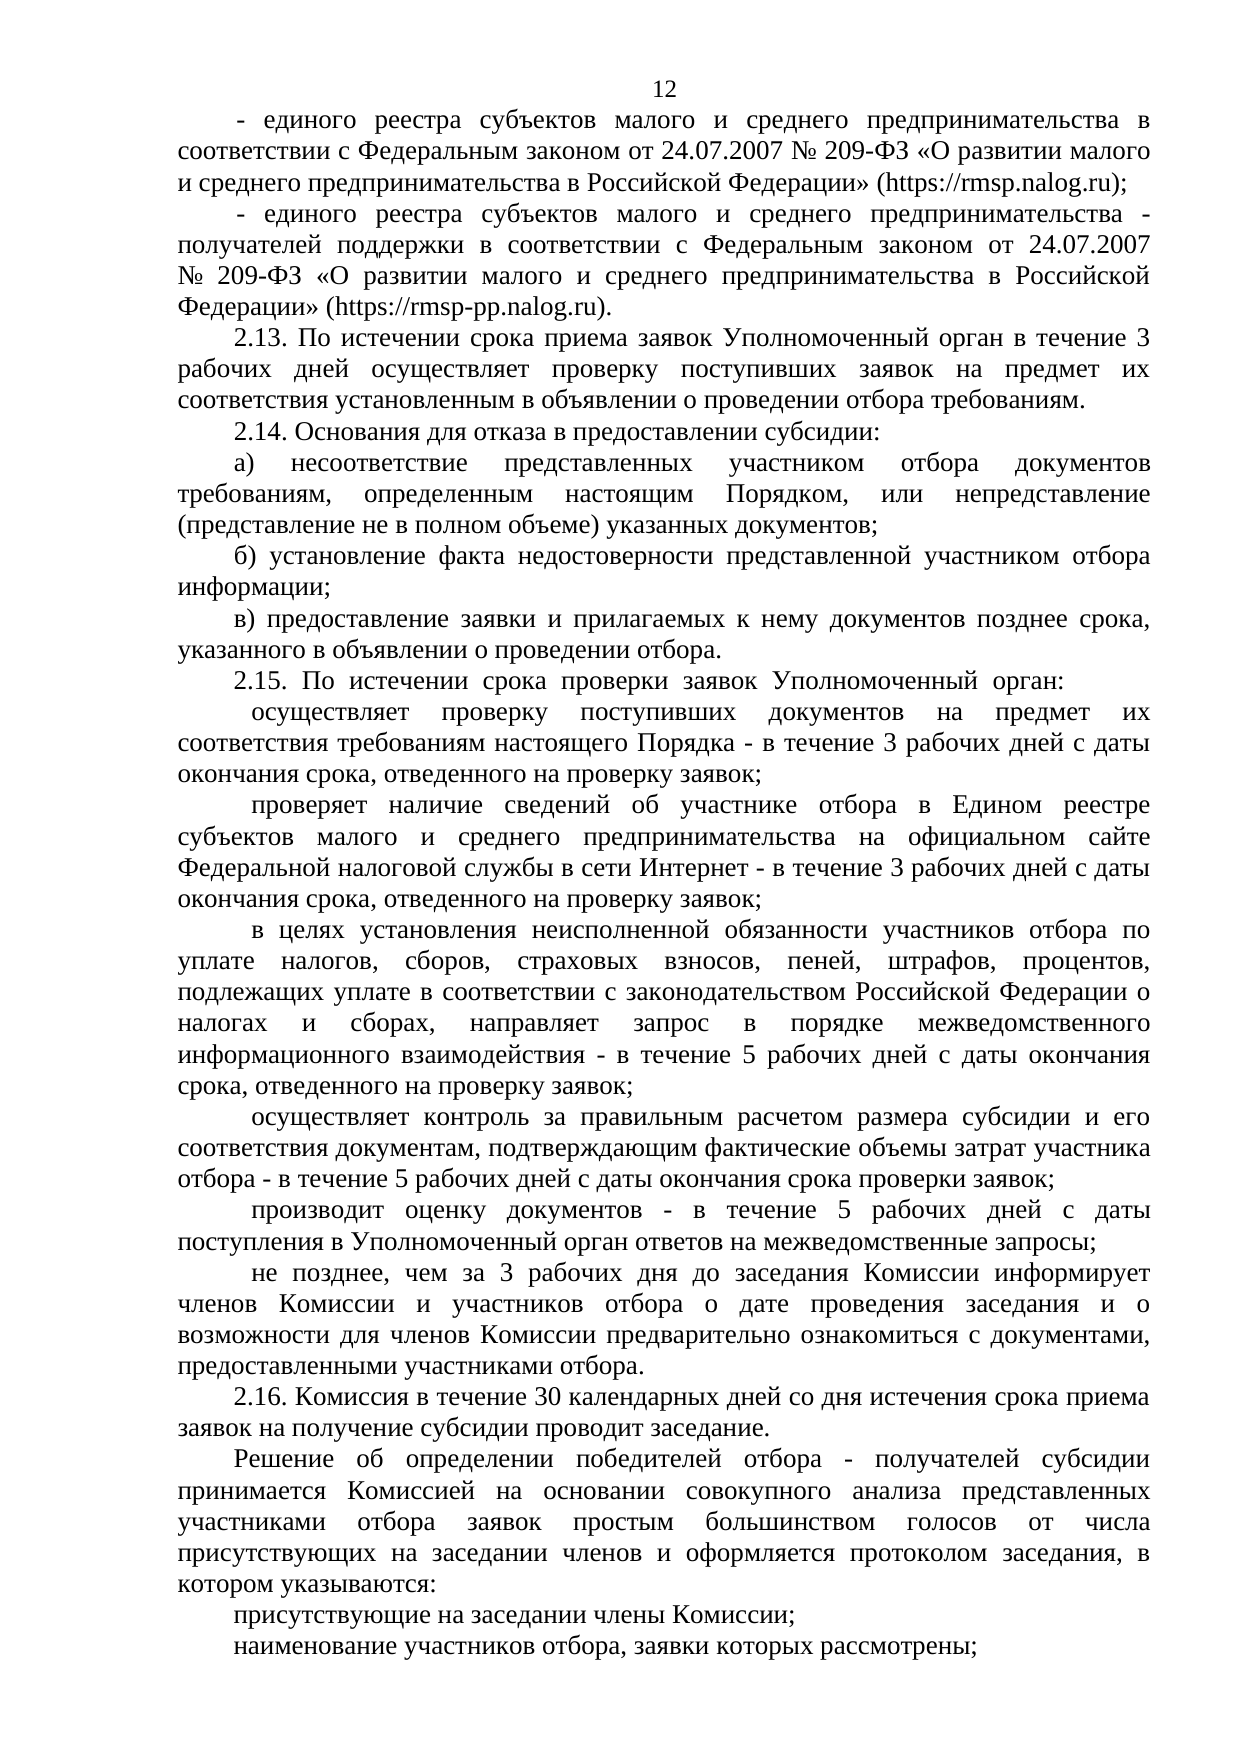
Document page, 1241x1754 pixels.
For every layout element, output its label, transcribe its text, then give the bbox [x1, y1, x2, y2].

text 2.16. Комиссия в течение 30 календарных дней со дня истечения срока приема заявок на получение субсидии проводит заседание. [177, 1380, 1152, 1443]
text присутствующие на заседании члены Комиссии; [177, 1598, 1152, 1629]
text не позднее, чем за 3 рабочих дня до заседания Комиссии информирует членов Комиссии и участников отбора о дате проведения заседания и о возможности для членов Комиссии предварительно ознакомиться с документами, предоставленными участниками отбора. [177, 1256, 1152, 1380]
text осуществляет контроль за правильным расчетом размера субсидии и его соответствия документам, подтверждающим фактические объемы затрат участника отбора - в течение 5 рабочих дней с даты окончания срока проверки заявок; [177, 1100, 1152, 1193]
text 2.14. Основания для отказа в предоставлении субсидии: [177, 415, 1152, 446]
text производит оценку документов - в течение 5 рабочих дней с даты поступления в Уполномоченный орган ответов на межведомственные запросы; [177, 1193, 1152, 1256]
text в) предоставление заявки и прилагаемых к нему документов позднее срока, указанного в объявлении о проведении отбора. [177, 602, 1152, 664]
text - единого реестра субъектов малого и среднего предпринимательства в соответствии с Федеральным законом от 24.07.2007 № 209-ФЗ «О развитии малого и среднего предпринимательства в Российской Федерации» (https://rmsp.nalog.ru); [177, 103, 1152, 197]
text 2.13. По истечении срока приема заявок Уполномоченный орган в течение 3 рабочих дней осуществляет проверку поступивших заявок на предмет их соответствия установленным в объявлении о проведении отбора требованиям. [177, 321, 1152, 415]
text Решение об определении победителей отбора - получателей субсидии принимается Комиссией на основании совокупного анализа представленных участниками отбора заявок простым большинством голосов от числа присутствующих на заседании членов и оформляется протоколом заседания, в котором указываются: [177, 1443, 1152, 1598]
text - единого реестра субъектов малого и среднего предпринимательства - получателей поддержки в соответствии с Федеральным законом от 24.07.2007 № 209-ФЗ «О развитии малого и среднего предпринимательства в Российской Федерации» (https://rmsp-pp.nalog.ru). [177, 197, 1152, 321]
text наименование участников отбора, заявки которых рассмотрены; [177, 1629, 1152, 1661]
text б) установление факта недостоверности представленной участником отбора информации; [177, 539, 1152, 602]
text в целях установления неисполненной обязанности участников отбора по уплате налогов, сборов, страховых взносов, пеней, штрафов, процентов, подлежащих уплате в соответствии с законодательством Российской Федерации о налогах и сборах, направляет запрос в порядке межведомственного информационного взаимодействия - в течение 5 рабочих дней с даты окончания срока, отведенного на проверку заявок; [177, 913, 1152, 1100]
text а) несоответствие представленных участником отбора документов требованиям, определенным настоящим Порядком, или непредставление (представление не в полном объеме) указанных документов; [177, 446, 1152, 539]
text проверяет наличие сведений об участнике отбора в Едином реестре субъектов малого и среднего предпринимательства на официальном сайте Федеральной налоговой службы в сети Интернет - в течение 3 рабочих дней с даты окончания срока, отведенного на проверку заявок; [177, 788, 1152, 913]
text 2.15. По истечении срока проверки заявок Уполномоченный орган: осуществляет проверку поступивших документов на предмет их соответствия требованиям настоящего Порядка - в течение 3 рабочих дней с даты окончания срока, отведенного на проверку заявок; [177, 664, 1152, 788]
